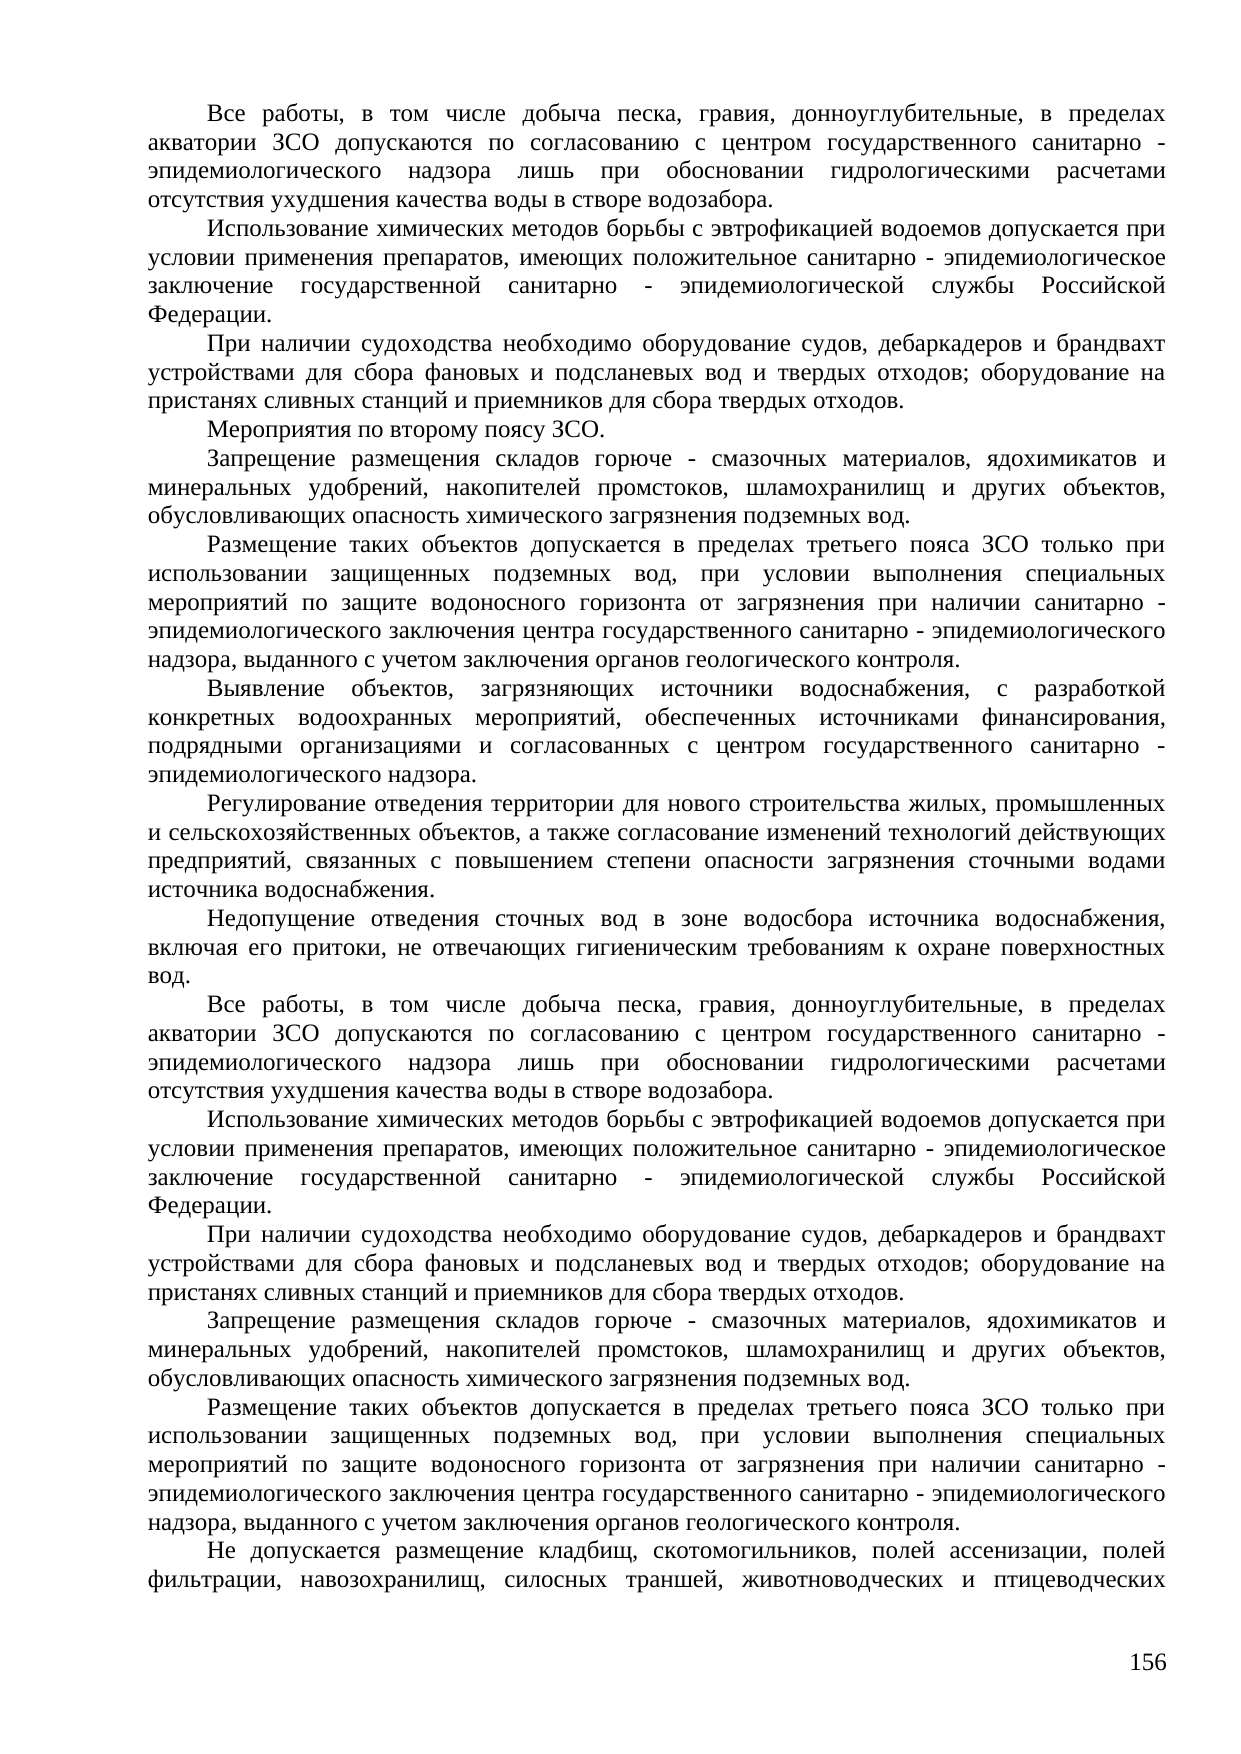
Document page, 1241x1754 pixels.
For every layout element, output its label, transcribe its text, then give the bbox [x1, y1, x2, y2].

text При наличии судоходства необходимо оборудование судов, дебаркадеров и брандвахт устройствами для сбора фановых и подсланевых вод и твердых отходов; оборудование на пристанях сливных станций и приемников для сбора твердых отходов. [148, 328, 1167, 414]
text Запрещение размещения складов горюче - смазочных материалов, ядохимикатов и минеральных удобрений, накопителей промстоков, шламохранилищ и других объектов, обусловливающих опасность химического загрязнения подземных вод. [148, 443, 1167, 529]
text Размещение таких объектов допускается в пределах третьего пояса ЗСО только при использовании защищенных подземных вод, при условии выполнения специальных мероприятий по защите водоносного горизонта от загрязнения при наличии санитарно - эпидемиологического заключения центра государственного санитарно - эпидемиологического надзора, выданного с учетом заключения органов геологического контроля. [148, 529, 1167, 673]
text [148, 1535, 1167, 1593]
text Недопущение отведения сточных вод в зоне водосбора источника водоснабжения, включая его притоки, не отвечающих гигиеническим требованиям к охране поверхностных вод. [148, 903, 1167, 989]
text Мероприятия по второму поясу ЗСО. [148, 414, 1167, 443]
text Все работы, в том числе добыча песка, гравия, донноуглубительные, в пределах акватории ЗСО допускаются по согласованию с центром государственного санитарно - эпидемиологического надзора лишь при обосновании гидрологическими расчетами отсутствия ухудшения качества воды в створе водозабора. [148, 98, 1167, 213]
text Все работы, в том числе добыча песка, гравия, донноуглубительные, в пределах акватории ЗСО допускаются по согласованию с центром государственного санитарно - эпидемиологического надзора лишь при обосновании гидрологическими расчетами отсутствия ухудшения качества воды в створе водозабора. [148, 989, 1167, 1104]
text Регулирование отведения территории для нового строительства жилых, промышленных и сельскохозяйственных объектов, а также согласование изменений технологий действующих предприятий, связанных с повышением степени опасности загрязнения сточными водами источника водоснабжения. [148, 788, 1167, 903]
text Использование химических методов борьбы с эвтрофикацией водоемов допускается при условии применения препаратов, имеющих положительное санитарно - эпидемиологическое заключение государственной санитарно - эпидемиологической службы Российской Федерации. [148, 213, 1167, 328]
text При наличии судоходства необходимо оборудование судов, дебаркадеров и брандвахт устройствами для сбора фановых и подсланевых вод и твердых отходов; оборудование на пристанях сливных станций и приемников для сбора твердых отходов. [148, 1219, 1167, 1305]
text Запрещение размещения складов горюче - смазочных материалов, ядохимикатов и минеральных удобрений, накопителей промстоков, шламохранилищ и других объектов, обусловливающих опасность химического загрязнения подземных вод. [148, 1305, 1167, 1392]
text Выявление объектов, загрязняющих источники водоснабжения, с разработкой конкретных водоохранных мероприятий, обеспеченных источниками финансирования, подрядными организациями и согласованных с центром государственного санитарно - эпидемиологического надзора. [148, 673, 1167, 788]
text Размещение таких объектов допускается в пределах третьего пояса ЗСО только при использовании защищенных подземных вод, при условии выполнения специальных мероприятий по защите водоносного горизонта от загрязнения при наличии санитарно - эпидемиологического заключения центра государственного санитарно - эпидемиологического надзора, выданного с учетом заключения органов геологического контроля. [148, 1392, 1167, 1535]
text Использование химических методов борьбы с эвтрофикацией водоемов допускается при условии применения препаратов, имеющих положительное санитарно - эпидемиологическое заключение государственной санитарно - эпидемиологической службы Российской Федерации. [148, 1104, 1167, 1219]
